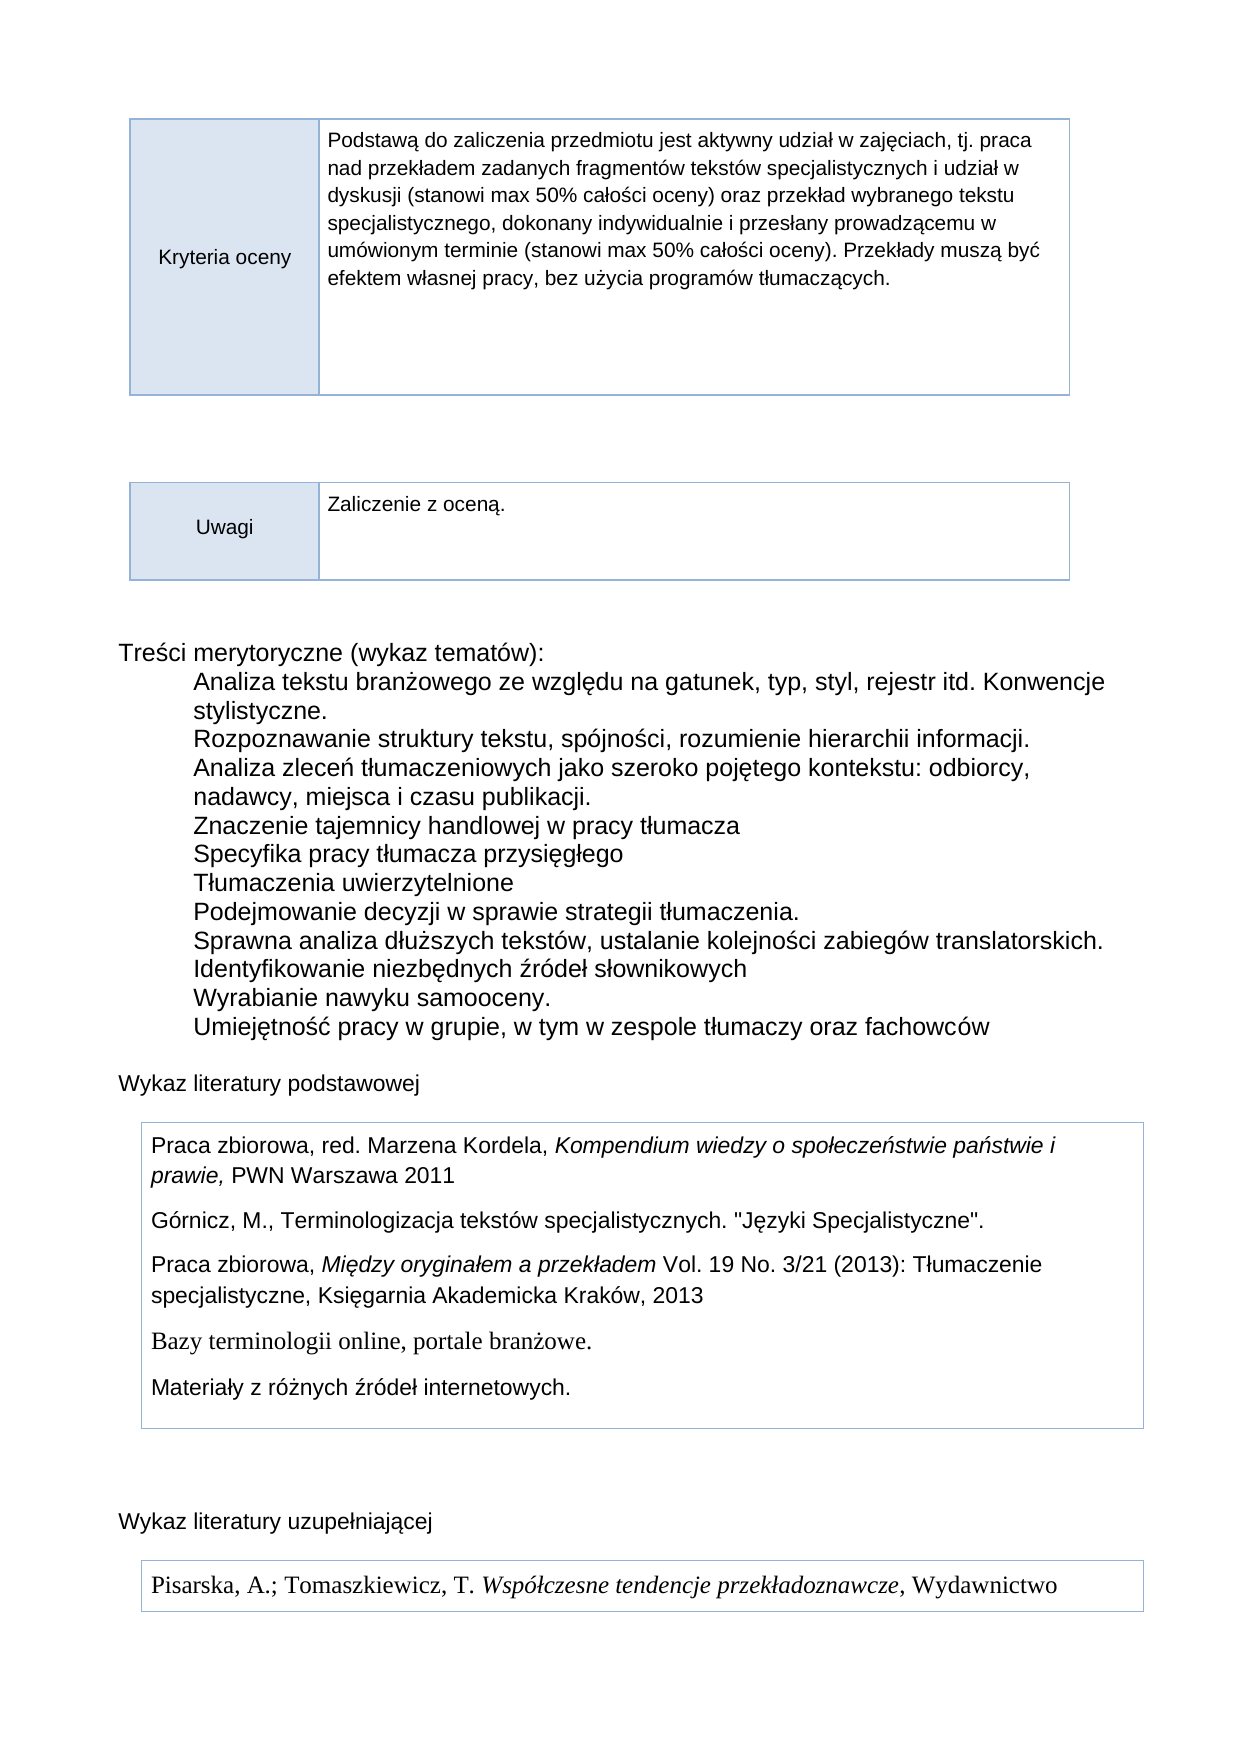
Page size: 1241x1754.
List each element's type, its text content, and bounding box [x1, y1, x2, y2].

text Analiza tekstu branżowego ze względu na gatunek, typ, styl, rejestr itd. Konwencje stylistyczne. [193, 667, 1122, 724]
table_header Kryteria oceny [131, 120, 318, 394]
text Identyfikowanie niezbędnych źródeł słownikowych [193, 954, 1122, 983]
text Sprawna analiza dłuższych tekstów, ustalanie kolejności zabiegów translatorskich. [193, 926, 1122, 954]
text Wyrabianie nawyku samooceny. [193, 983, 1122, 1012]
text Podejmowanie decyzji w sprawie strategii tłumaczenia. [193, 897, 1122, 926]
text Tłumaczenia uwierzytelnione [193, 868, 1122, 897]
table_header Praca zbiorowa, red. Marzena Kordela, Kompendium wiedzy o społeczeństwie państwie i prawie, PWN Warszawa 2011 Górnicz, M., Terminologizacja tekstów specjalistycznych. "Języki Specjalistyczne". Praca zbiorowa, Między oryginałem a przekładem Vol. 19 No. 3/21 (2013): Tłumaczenie specjalistyczne, Księgarnia Akademicka Kraków, 2013 Bazy terminologii online, portale branżowe. Materiały z różnych źródeł internetowych. [142, 1123, 1143, 1427]
text Umiejętność pracy w grupie, w tym w zespole tłumaczy oraz fachowców [193, 1012, 1122, 1041]
text Wykaz literatury uzupełniającej [118, 1508, 1122, 1534]
table_header Podstawą do zaliczenia przedmiotu jest aktywny udział w zajęciach, tj. praca nad przekładem zadanych fragmentów tekstów specjalistycznych i udział w dyskusji (stanowi max 50% całości oceny) oraz przekład wybranego tekstu specjalistycznego, dokonany indywidualnie i przesłany prowadzącemu w umówionym terminie (stanowi max 50% całości oceny). Przekłady muszą być efektem własnej pracy, bez użycia programów tłumaczących. [320, 120, 1069, 394]
text Treści merytoryczne (wykaz tematów): [118, 638, 1122, 667]
text Analiza zleceń tłumaczeniowych jako szeroko pojętego kontekstu: odbiorcy, nadawcy, miejsca i czasu publikacji. [193, 753, 1122, 811]
text Specyfika pracy tłumacza przysięgłego [193, 839, 1122, 868]
text Znaczenie tajemnicy handlowej w pracy tłumacza [193, 811, 1122, 839]
text Rozpoznawanie struktury tekstu, spójności, rozumienie hierarchii informacji. [193, 724, 1122, 753]
table_header Zaliczenie z oceną. [320, 483, 1069, 579]
table_header Uwagi [131, 483, 318, 579]
text Wykaz literatury podstawowej [118, 1069, 1122, 1096]
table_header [142, 1561, 1143, 1611]
